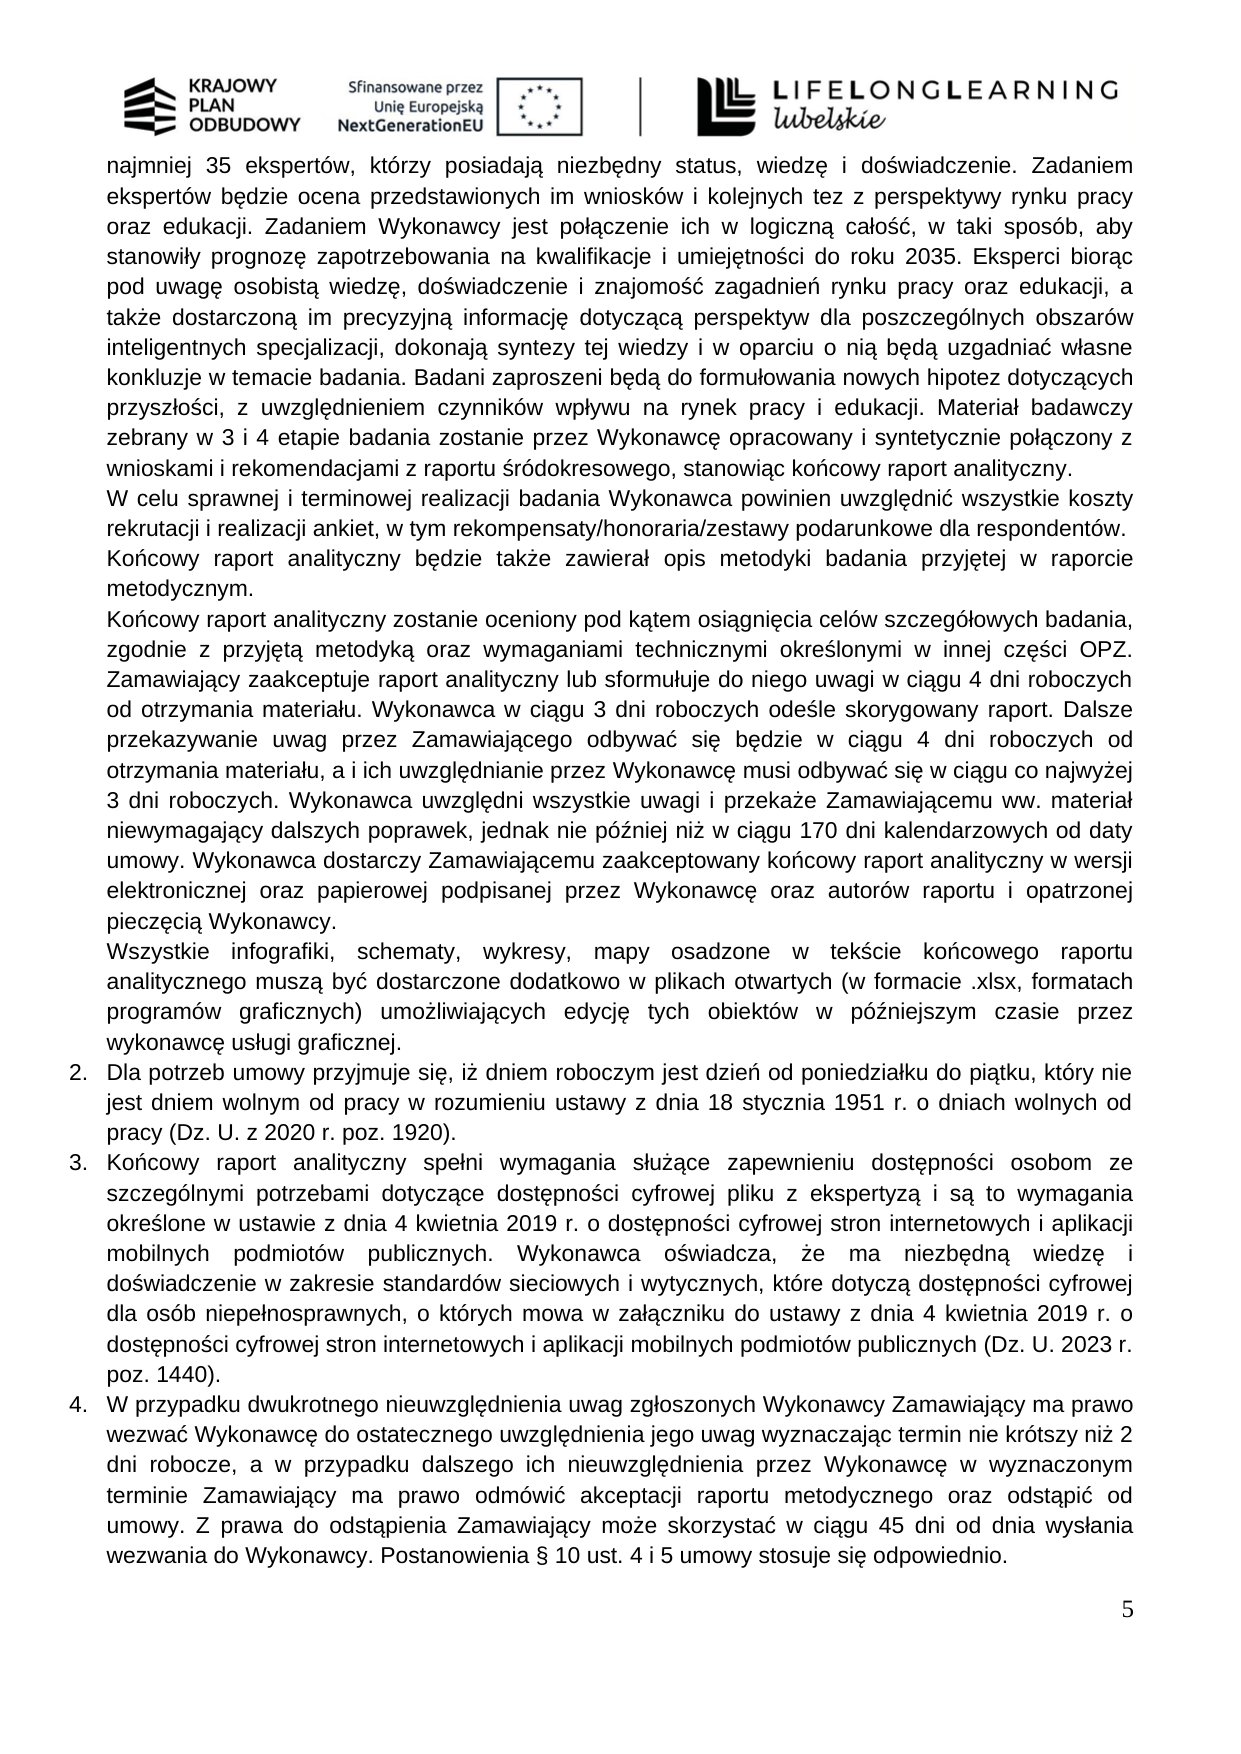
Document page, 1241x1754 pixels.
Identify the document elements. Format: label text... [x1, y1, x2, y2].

picture [106, 59, 1135, 153]
list Dla potrzeb umowy przyjmuje się, iż dniem roboczym jest dzień od poniedziałku do piątku, który nie jest dniem wolnym od pracy w rozumieniu ustawy z dnia 18 stycznia 1951 r. o dniach wolnych od pracy (Dz. U. z 2020 r. poz. 1920). [69, 1059, 1134, 1146]
list W przypadku dwukrotnego nieuwzględnienia uwag zgłoszonych Wykonawcy Zamawiający ma prawo wezwać Wykonawcę do ostatecznego uwzględnienia jego uwag wyznaczając termin nie krótszy niż 2 dni robocze, a w przypadku dalszego ich nieuwzględnienia przez Wykonawcę w wyznaczonym terminie Zamawiający ma prawo odmówić akceptacji raportu metodycznego oraz odstąpić od umowy. Z prawa do odstąpienia Zamawiający może skorzystać w ciągu 45 dni od dnia wysłania wezwania do Wykonawcy. Postanowienia § 10 ust. 4 i 5 umowy stosuje się odpowiednio. [69, 1391, 1134, 1568]
text W celu sprawnej i terminowej realizacji badania Wykonawca powinien uwzględnić wszystkie koszty rekrutacji i realizacji ankiet, w tym rekompensaty/honoraria/zestawy podarunkowe dla respondentów. [106, 485, 1134, 541]
text Końcowy raport analityczny zostanie oceniony pod kątem osiągnięcia celów szczegółowych badania, zgodnie z przyjętą metodyką oraz wymaganiami technicznymi określonymi w innej części OPZ. Zamawiający zaakceptuje raport analityczny lub sformułuje do niego uwagi w ciągu 4 dni roboczych od otrzymania materiału. Wykonawca w ciągu 3 dni roboczych odeśle skorygowany raport. Dalsze przekazywanie uwag przez Zamawiającego odbywać się będzie w ciągu 4 dni roboczych od otrzymania materiału, a i ich uwzględnianie przez Wykonawcę musi odbywać się w ciągu co najwyżej 3 dni roboczych. Wykonawca uwzględni wszystkie uwagi i przekaże Zamawiającemu ww. materiał niewymagający dalszych poprawek, jednak nie później niż w ciągu 170 dni kalendarzowych od daty umowy. Wykonawca dostarczy Zamawiającemu zaakceptowany końcowy raport analityczny w wersji elektronicznej oraz papierowej podpisanej przez Wykonawcę oraz autorów raportu i opatrzonej pieczęcią Wykonawcy. [106, 606, 1134, 934]
list Wszystkie infografiki, schematy, wykresy, mapy osadzone w tekście końcowego raportu analitycznego muszą być dostarczone dodatkowo w plikach otwartych (w formacie .xlsx, formatach programów graficznych) umożliwiających edycję tych obiektów w późniejszym czasie przez wykonawcę usługi graficznej. [106, 938, 1134, 1055]
text Końcowy raport analityczny będzie także zawierał opis metodyki badania przyjętej w raporcie metodycznym. [106, 545, 1134, 602]
list Końcowy raport analityczny spełni wymagania służące zapewnieniu dostępności osobom ze szczególnymi potrzebami dotyczące dostępności cyfrowej pliku z ekspertyzą i są to wymagania określone w ustawie z dnia 4 kwietnia 2019 r. o dostępności cyfrowej stron internetowych i aplikacji mobilnych podmiotów publicznych. Wykonawca oświadcza, że ma niezbędną wiedzę i doświadczenie w zakresie standardów sieciowych i wytycznych, które dotyczą dostępności cyfrowej dla osób niepełnosprawnych, o których mowa w załączniku do ustawy z dnia 4 kwietnia 2019 r. o dostępności cyfrowej stron internetowych i aplikacji mobilnych podmiotów publicznych (Dz. U. 2023 r. poz. 1440). [69, 1149, 1134, 1387]
